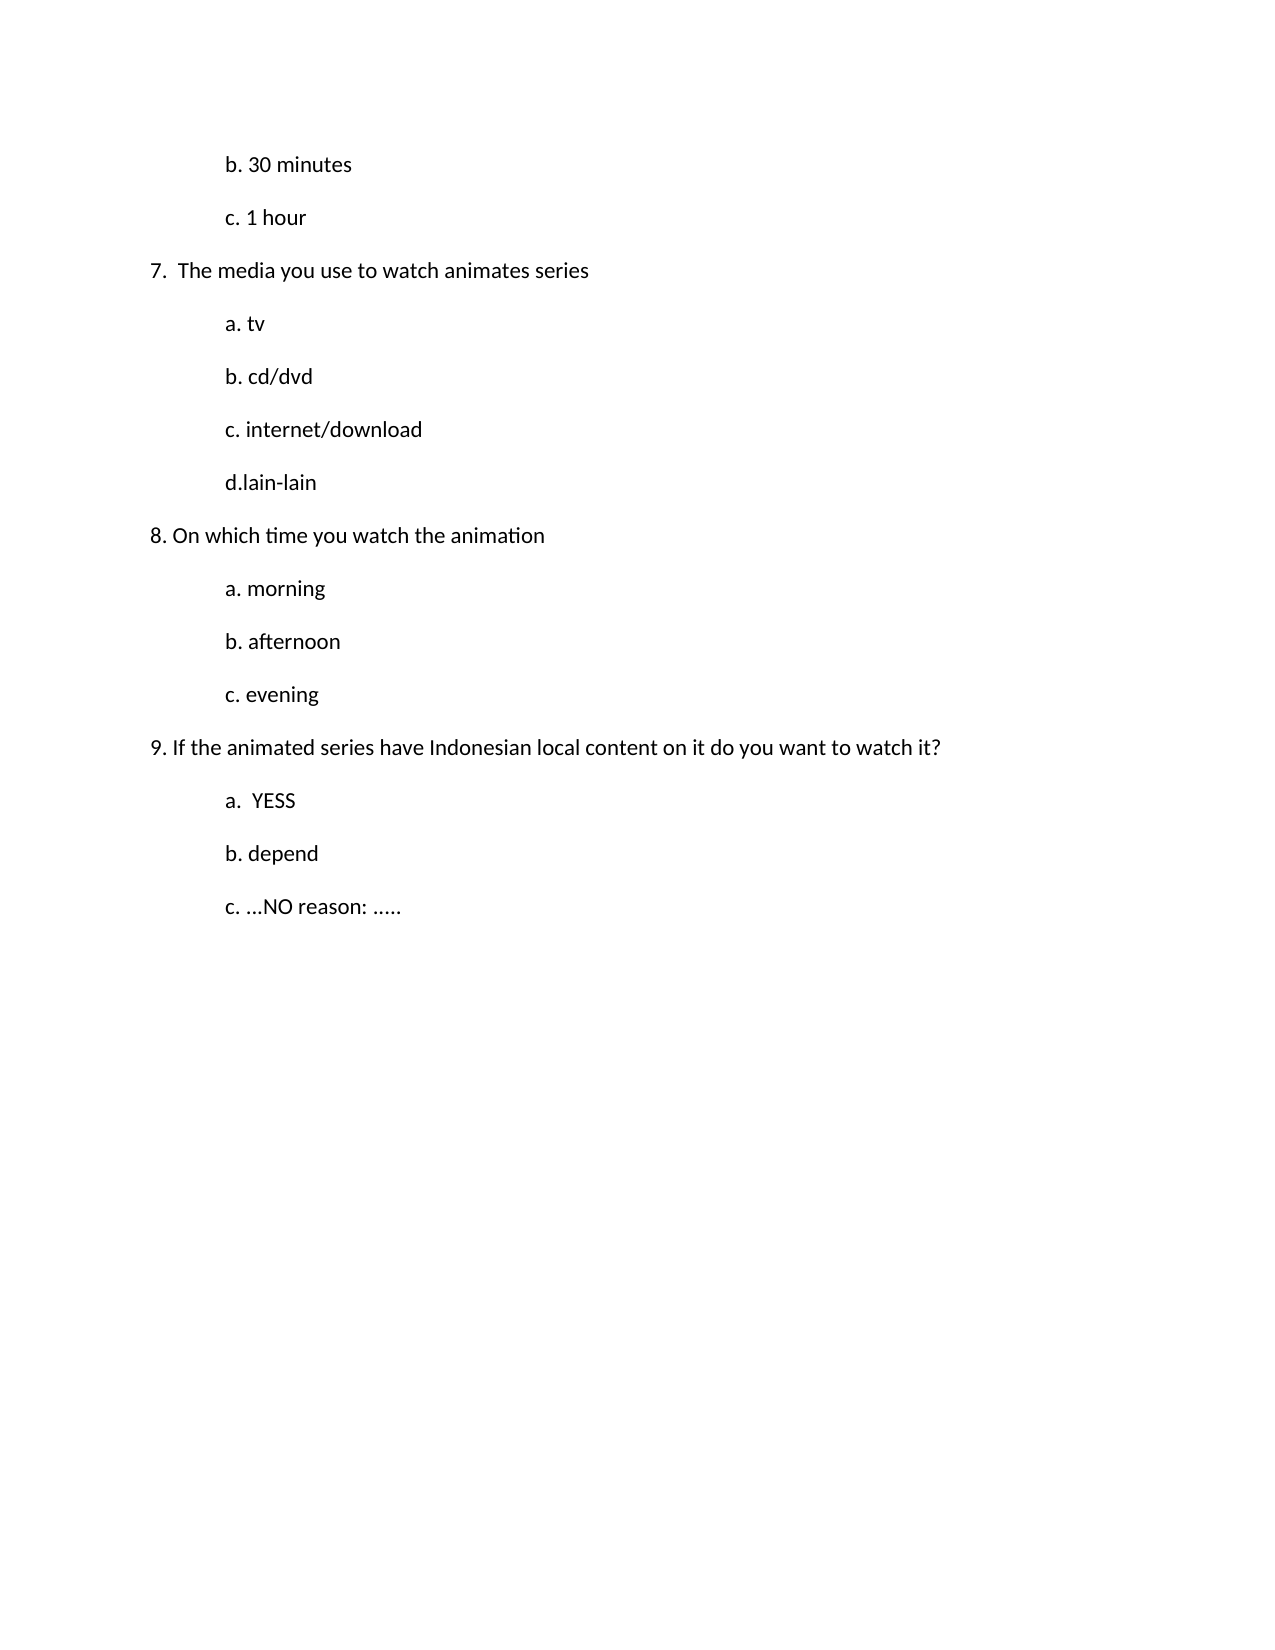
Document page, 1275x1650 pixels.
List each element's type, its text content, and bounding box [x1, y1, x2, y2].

text b. afternoon [150, 627, 1125, 655]
text c. ...NO reason: ..... [150, 892, 1125, 920]
text a. morning [150, 574, 1125, 602]
text b. depend [150, 839, 1125, 867]
text c. 1 hour [150, 203, 1125, 231]
text c. internet/download [150, 415, 1125, 443]
text 8. On which time you watch the animation [150, 521, 1125, 549]
text b. cd/dvd [150, 362, 1125, 390]
text 7. The media you use to watch animates series [150, 256, 1125, 284]
text d.lain-lain [150, 468, 1125, 496]
text b. 30 minutes [150, 150, 1125, 178]
text a. tv [150, 309, 1125, 337]
text a. YESS [150, 786, 1125, 814]
text c. evening [150, 680, 1125, 708]
text 9. If the animated series have Indonesian local content on it do you want to watch it? [150, 733, 1125, 761]
